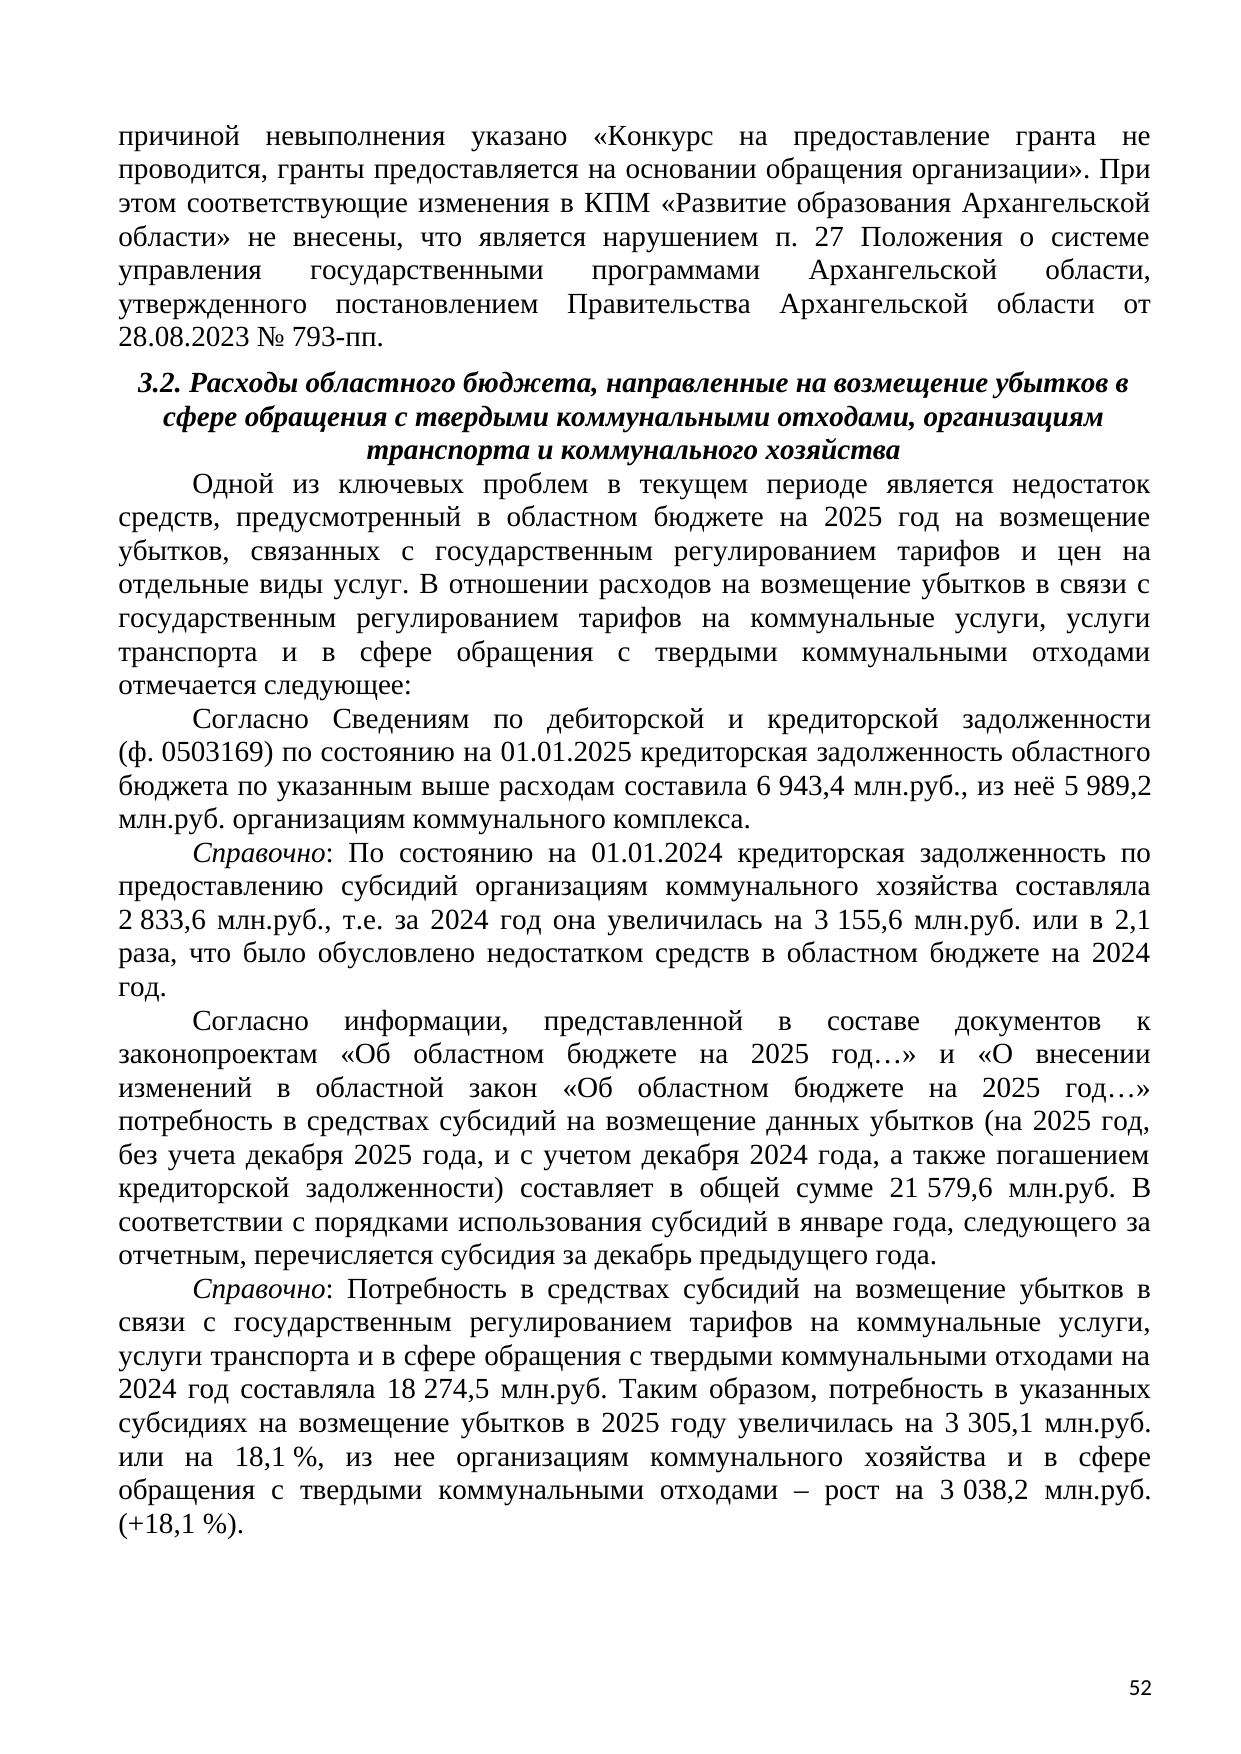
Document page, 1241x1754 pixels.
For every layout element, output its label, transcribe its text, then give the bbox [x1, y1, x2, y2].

text Согласно информации, представленной в составе документов к законопроектам «Об областном бюджете на 2025 год…» и «О внесении изменений в областной закон «Об областном бюджете на 2025 год…» потребность в средствах субсидий на возмещение данных убытков (на 2025 год, без учета декабря 2025 года, и с учетом декабря 2024 года, а также погашением кредиторской задолженности) составляет в общей сумме 21 579,6 млн.руб. В соответствии с порядками использования субсидий в январе года, следующего за отчетным, перечисляется субсидия за декабрь предыдущего года. [118, 1003, 1152, 1271]
text Справочно: Потребность в средствах субсидий на возмещение убытков в связи с государственным регулированием тарифов на коммунальные услуги, услуги транспорта и в сфере обращения с твердыми коммунальными отходами на 2024 год составляла 18 274,5 млн.руб. Таким образом, потребность в указанных субсидиях на возмещение убытков в 2025 году увеличилась на 3 305,1 млн.руб. или на 18,1 %, из нее организациям коммунального хозяйства и в сфере обращения с твердыми коммунальными отходами – рост на 3 038,2 млн.руб. (+18,1 %). [118, 1271, 1152, 1539]
subtitle 3.2. Расходы областного бюджета, направленные на возмещение убытков в сфере обращения с твердыми коммунальными отходами, организациям транспорта и коммунального хозяйства [118, 365, 1152, 466]
text Справочно: По состоянию на 01.01.2024 кредиторская задолженность по предоставлению субсидий организациям коммунального хозяйства составляла 2 833,6 млн.руб., т.е. за 2024 год она увеличилась на 3 155,6 млн.руб. или в 2,1 раза, что было обусловлено недостатком средств в областном бюджете на 2024 год. [118, 835, 1152, 1003]
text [118, 118, 1152, 353]
text Согласно Сведениям по дебиторской и кредиторской задолженности (ф. 0503169) по состоянию на 01.01.2025 кредиторская задолженность областного бюджета по указанным выше расходам составила 6 943,4 млн.руб., из неё 5 989,2 млн.руб. организациям коммунального комплекса. [118, 701, 1152, 835]
text Одной из ключевых проблем в текущем периоде является недостаток средств, предусмотренный в областном бюджете на 2025 год на возмещение убытков, связанных с государственным регулированием тарифов и цен на отдельные виды услуг. В отношении расходов на возмещение убытков в связи с государственным регулированием тарифов на коммунальные услуги, услуги транспорта и в сфере обращения с твердыми коммунальными отходами отмечается следующее: [118, 466, 1152, 701]
